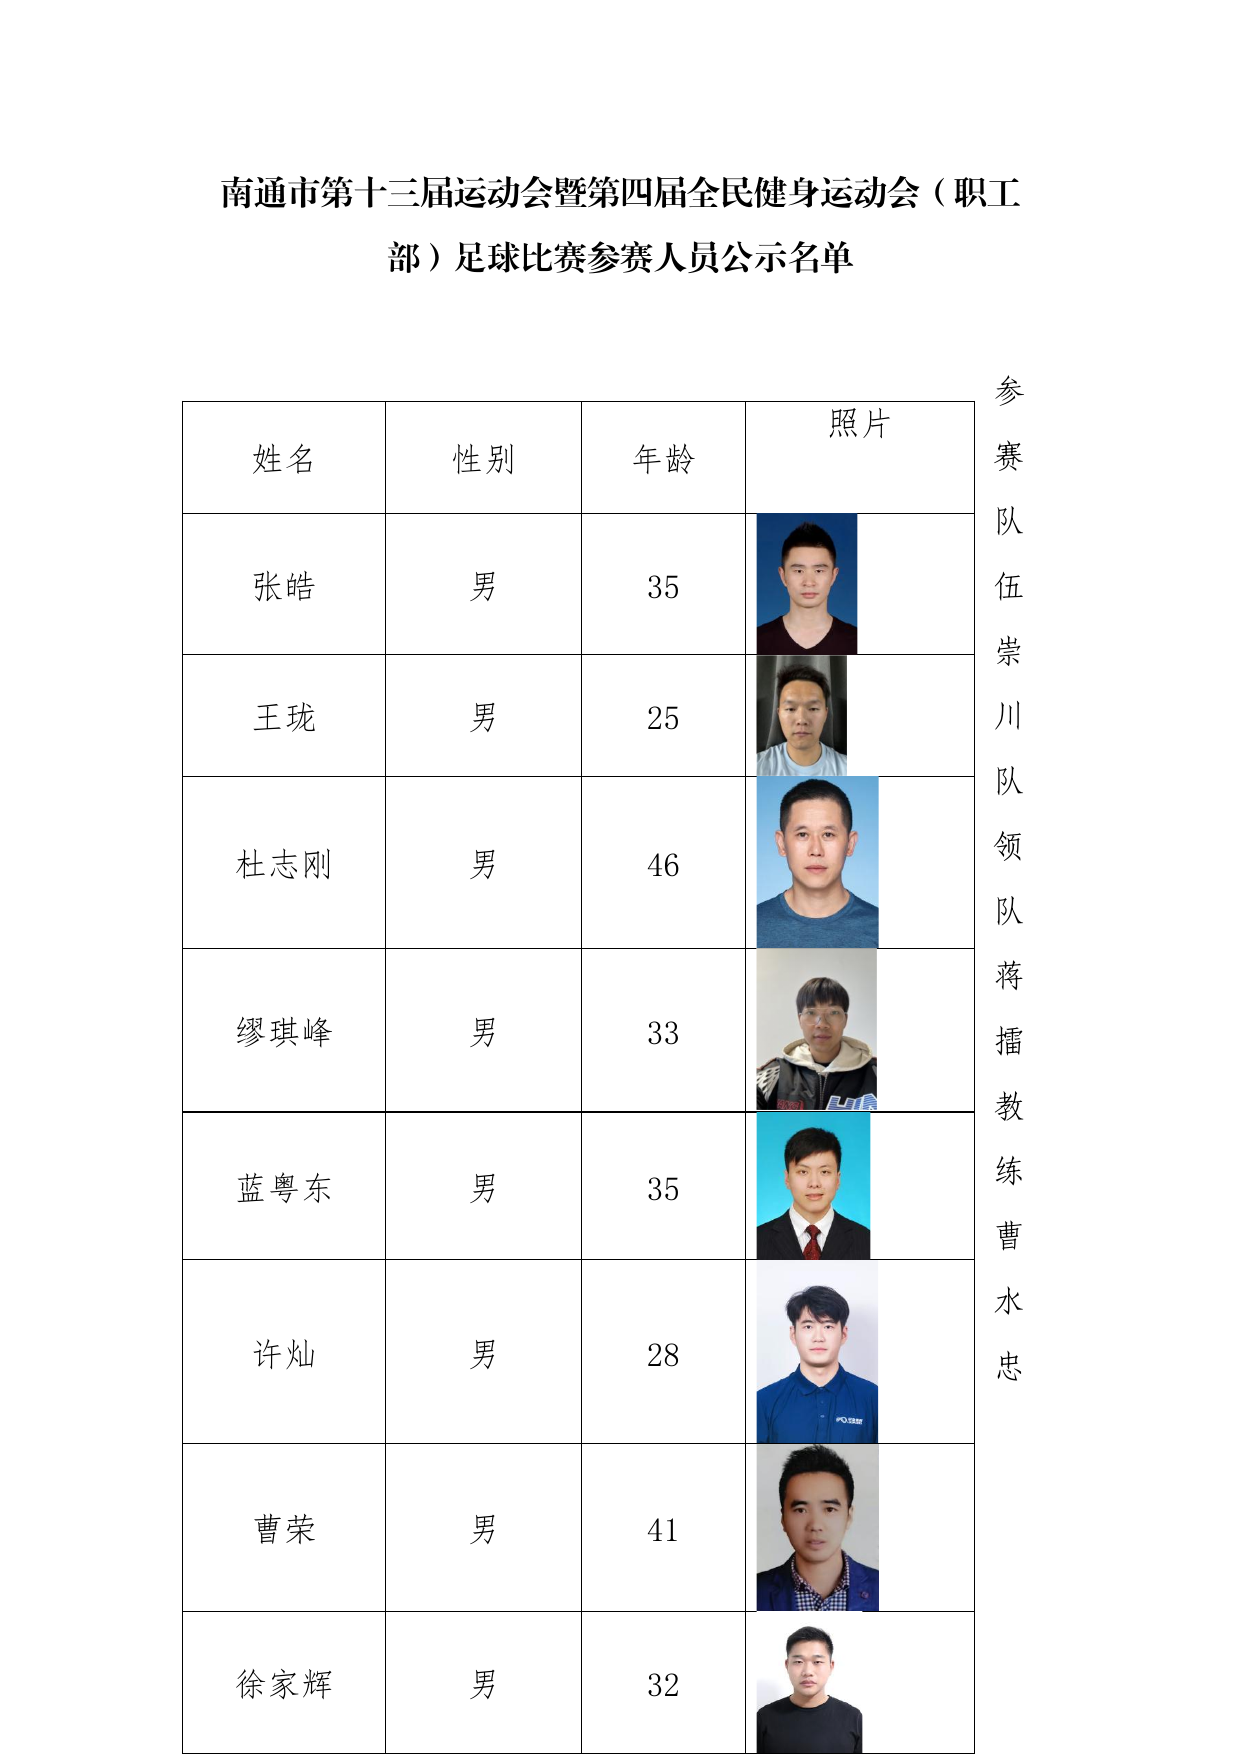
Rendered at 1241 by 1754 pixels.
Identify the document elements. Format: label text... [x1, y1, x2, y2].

picture [756, 1444, 879, 1753]
table_cell 男 [386, 1260, 581, 1443]
table_cell 男 [386, 1113, 581, 1259]
table_cell 男 [386, 655, 581, 776]
table_cell 杜志刚 [183, 777, 385, 948]
table_cell [858, 514, 974, 654]
table_cell [746, 1444, 756, 1611]
table_cell 28 [582, 1260, 745, 1443]
table_cell [746, 655, 756, 776]
picture [757, 949, 876, 1110]
text 参赛队伍：崇川队 [187, 357, 1053, 812]
picture [756, 513, 858, 655]
table_cell 男 [386, 1444, 581, 1611]
table_cell [863, 1612, 974, 1753]
table_cell [847, 655, 974, 776]
table_cell [746, 777, 756, 948]
text 领队： 蒋擂 教练： 曹水忠 [975, 812, 1053, 1397]
table_header 姓名 [183, 402, 385, 513]
table_cell [879, 777, 974, 948]
table_cell 缪琪峰 [183, 949, 385, 1111]
table_header 性别 [386, 402, 581, 513]
table_cell [879, 1444, 974, 1611]
picture [756, 1112, 879, 1443]
table_cell [746, 1612, 756, 1753]
table_cell [746, 1260, 756, 1443]
table_cell 徐家辉 [183, 1612, 385, 1753]
table_cell [746, 949, 974, 1111]
table_cell [746, 514, 756, 654]
picture [756, 776, 879, 948]
table_cell 男 [386, 514, 581, 654]
table_cell 46 [582, 777, 745, 948]
table_cell 33 [582, 949, 745, 1111]
table_cell [746, 1113, 756, 1259]
table_cell 32 [582, 1612, 745, 1753]
table_cell 蓝粤东 [183, 1113, 385, 1259]
table_cell 许灿 [183, 1260, 385, 1443]
table_header 年龄 [582, 402, 745, 513]
text 南通市第十三届运动会暨第四届全民健身运动会（职工部）足球比赛参赛人员公示名单 [187, 162, 1053, 292]
table_cell 25 [582, 655, 745, 776]
table_cell 35 [582, 514, 745, 654]
table_cell [879, 1260, 974, 1443]
table_cell 张皓 [183, 514, 385, 654]
picture [757, 656, 847, 775]
table_cell 曹荣 [183, 1444, 385, 1611]
table_cell 41 [582, 1444, 745, 1611]
table_cell 王珑 [183, 655, 385, 776]
table_cell [871, 1113, 974, 1259]
table_cell 男 [386, 949, 581, 1111]
table_cell 男 [386, 1612, 581, 1753]
table_cell 35 [582, 1113, 745, 1259]
table_header 照片 [746, 402, 974, 513]
table_cell 男 [386, 777, 581, 948]
